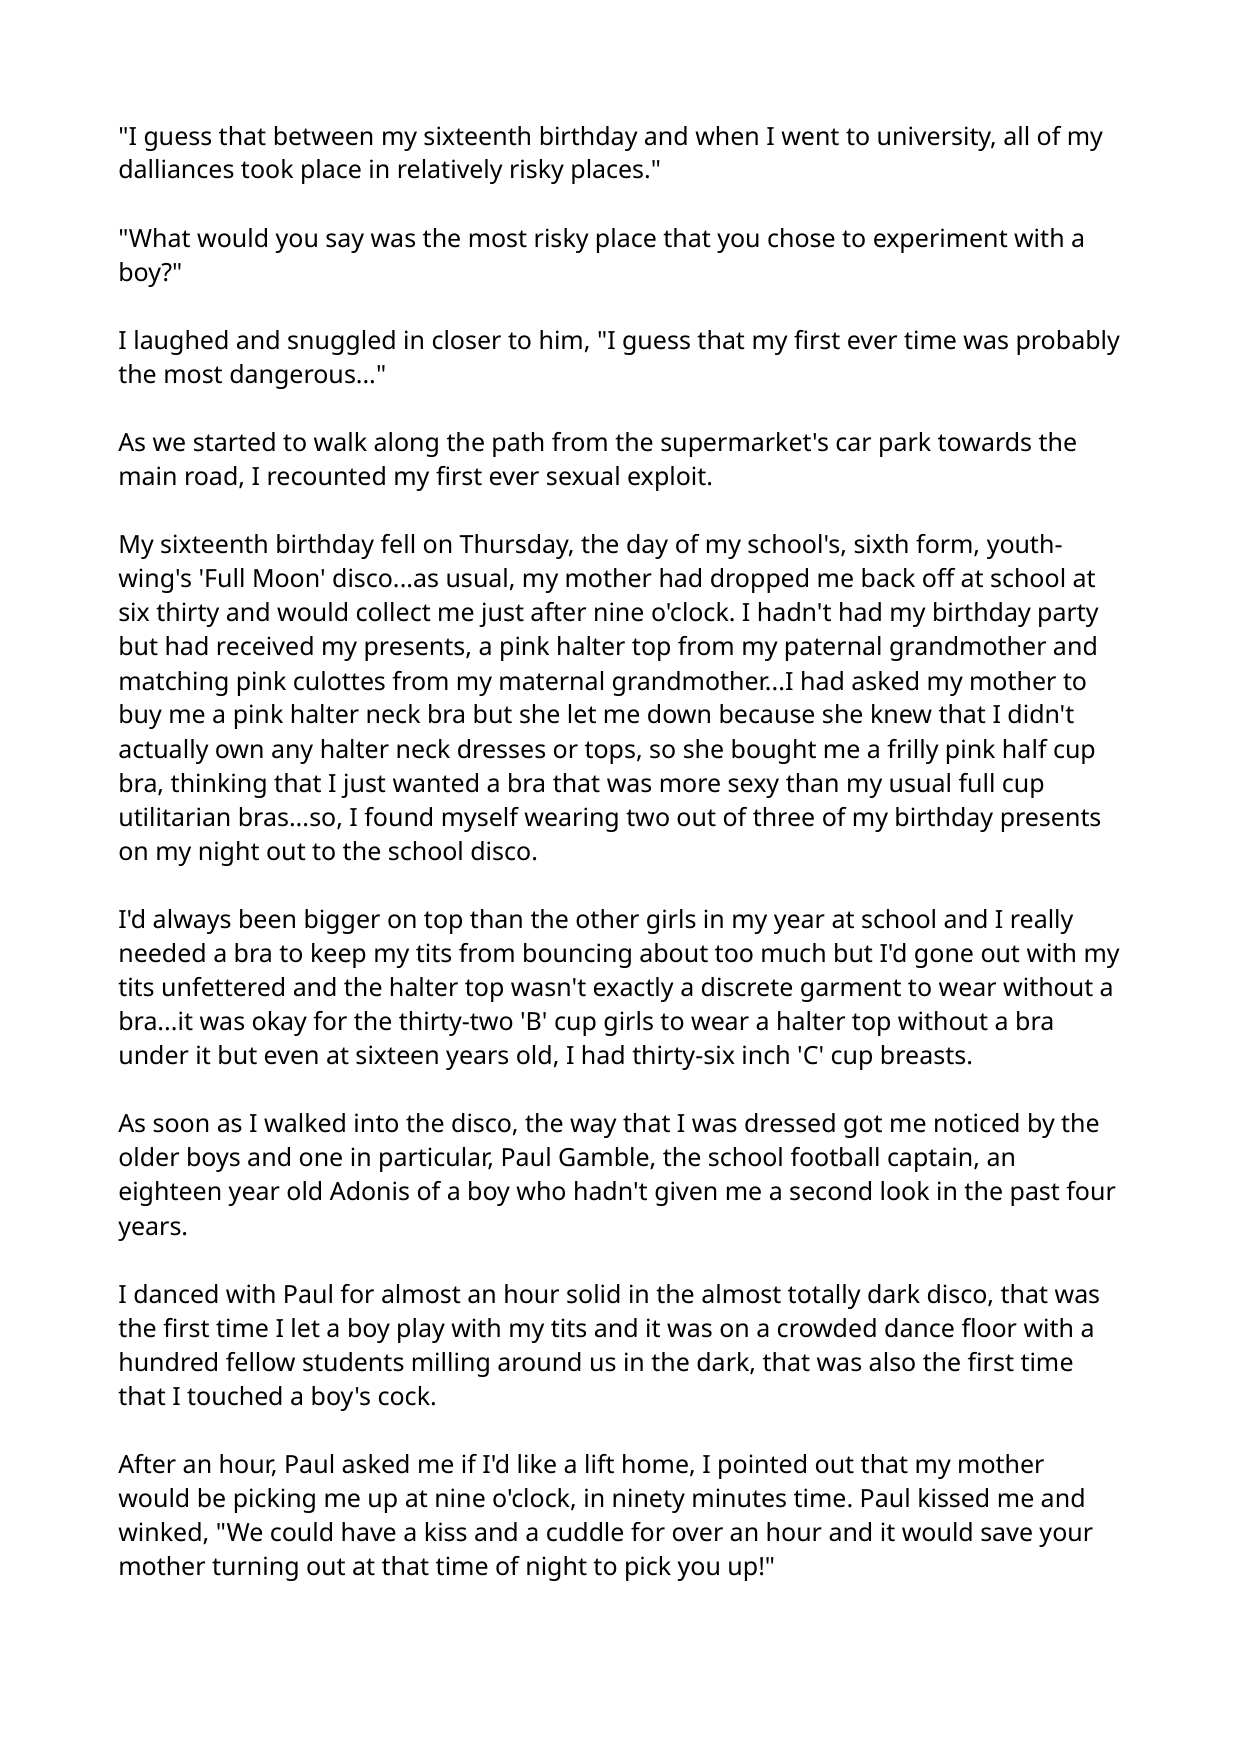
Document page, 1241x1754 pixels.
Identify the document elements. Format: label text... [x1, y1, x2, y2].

text As soon as I walked into the disco, the way that I was dressed got me noticed by the older boys and one in particular, Paul Gamble, the school football captain, an eighteen year old Adonis of a boy who hadn't given me a second look in the past four years. [118, 1106, 1122, 1242]
text I laughed and snuggled in closer to him, "I guess that my first ever time was probably the most dangerous..." [118, 322, 1122, 391]
text I danced with Paul for almost an hour solid in the almost totally dark disco, that was the first time I let a boy play with my tits and it was on a crowded dance floor with a hundred fellow students milling around us in the dark, that was also the first time that I touched a boy's cock. [118, 1276, 1122, 1412]
text I'd always been bigger on top than the other girls in my year at school and I really needed a bra to keep my tits from bouncing about too much but I'd gone out with my tits unfettered and the halter top wasn't exactly a discrete garment to wear without a bra...it was okay for the thirty-two 'B' cup girls to wear a halter top without a bra under it but even at sixteen years old, I had thirty-six inch 'C' cup breasts. [118, 902, 1122, 1072]
text As we started to walk along the path from the supermarket's car park towards the main road, I recounted my first ever sexual exploit. [118, 425, 1122, 493]
text My sixteenth birthday fell on Thursday, the day of my school's, sixth form, youth-wing's 'Full Moon' disco...as usual, my mother had dropped me back off at school at six thirty and would collect me just after nine o'clock. I hadn't had my birthday party but had received my presents, a pink halter top from my paternal grandmother and matching pink culottes from my maternal grandmother...I had asked my mother to buy me a pink halter neck bra but she let me down because she knew that I didn't actually own any halter neck dresses or tops, so she bought me a frilly pink half cup bra, thinking that I just wanted a bra that was more sexy than my usual full cup utilitarian bras...so, I found myself wearing two out of three of my birthday presents on my night out to the school disco. [118, 527, 1122, 867]
text "What would you say was the most risky place that you chose to experiment with a boy?" [118, 220, 1122, 288]
text "I guess that between my sixteenth birthday and when I went to university, all of my dalliances took place in relatively risky places." [118, 118, 1122, 186]
text After an hour, Paul asked me if I'd like a lift home, I pointed out that my mother would be picking me up at nine o'clock, in ninety minutes time. Paul kissed me and winked, "We could have a kiss and a cuddle for over an hour and it would save your mother turning out at that time of night to pick you up!" [118, 1447, 1122, 1583]
